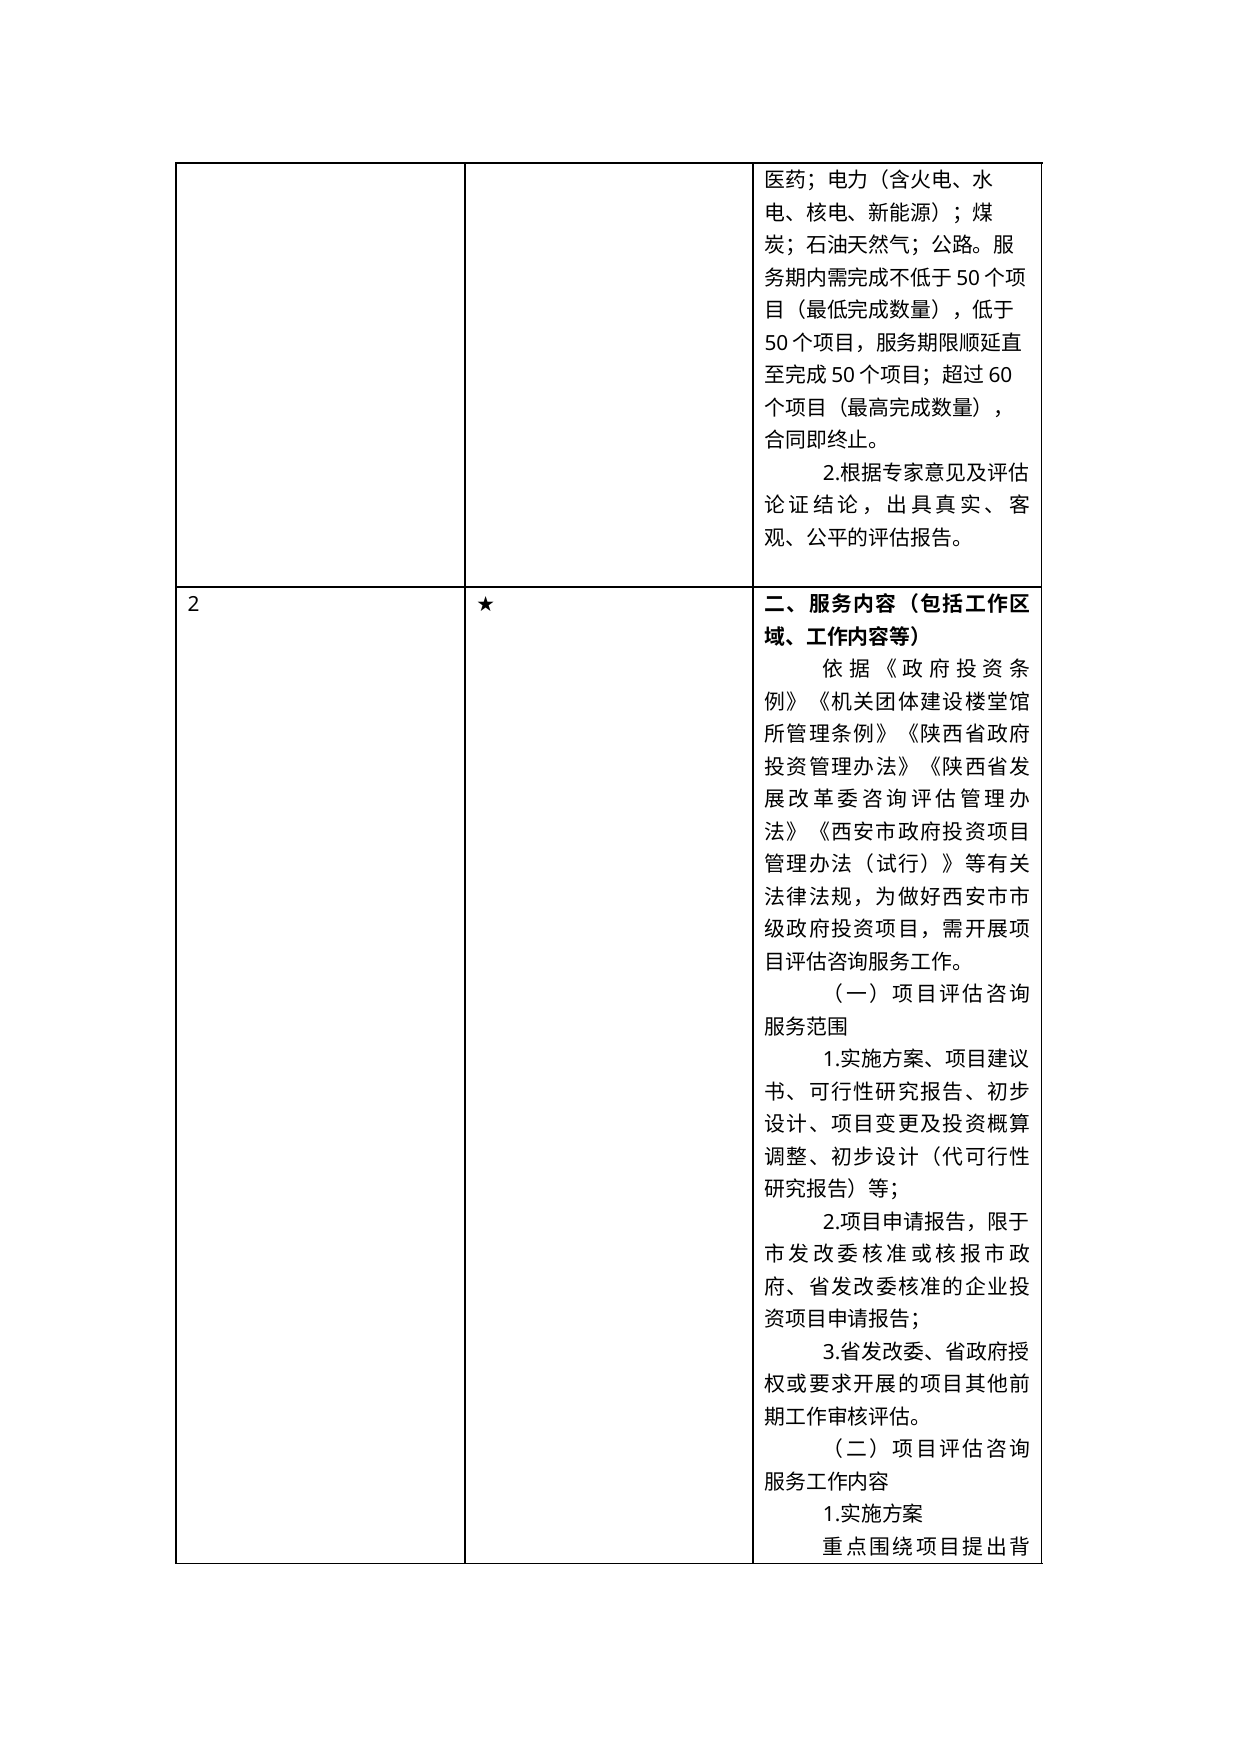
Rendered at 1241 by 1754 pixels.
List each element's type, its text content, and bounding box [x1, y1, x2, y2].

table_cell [754, 588, 1041, 1563]
table_cell 2 [177, 588, 464, 1563]
table_cell ★ [466, 164, 752, 586]
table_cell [754, 164, 1041, 586]
table_cell ★ [466, 588, 752, 1563]
table_cell 1 [177, 164, 464, 586]
